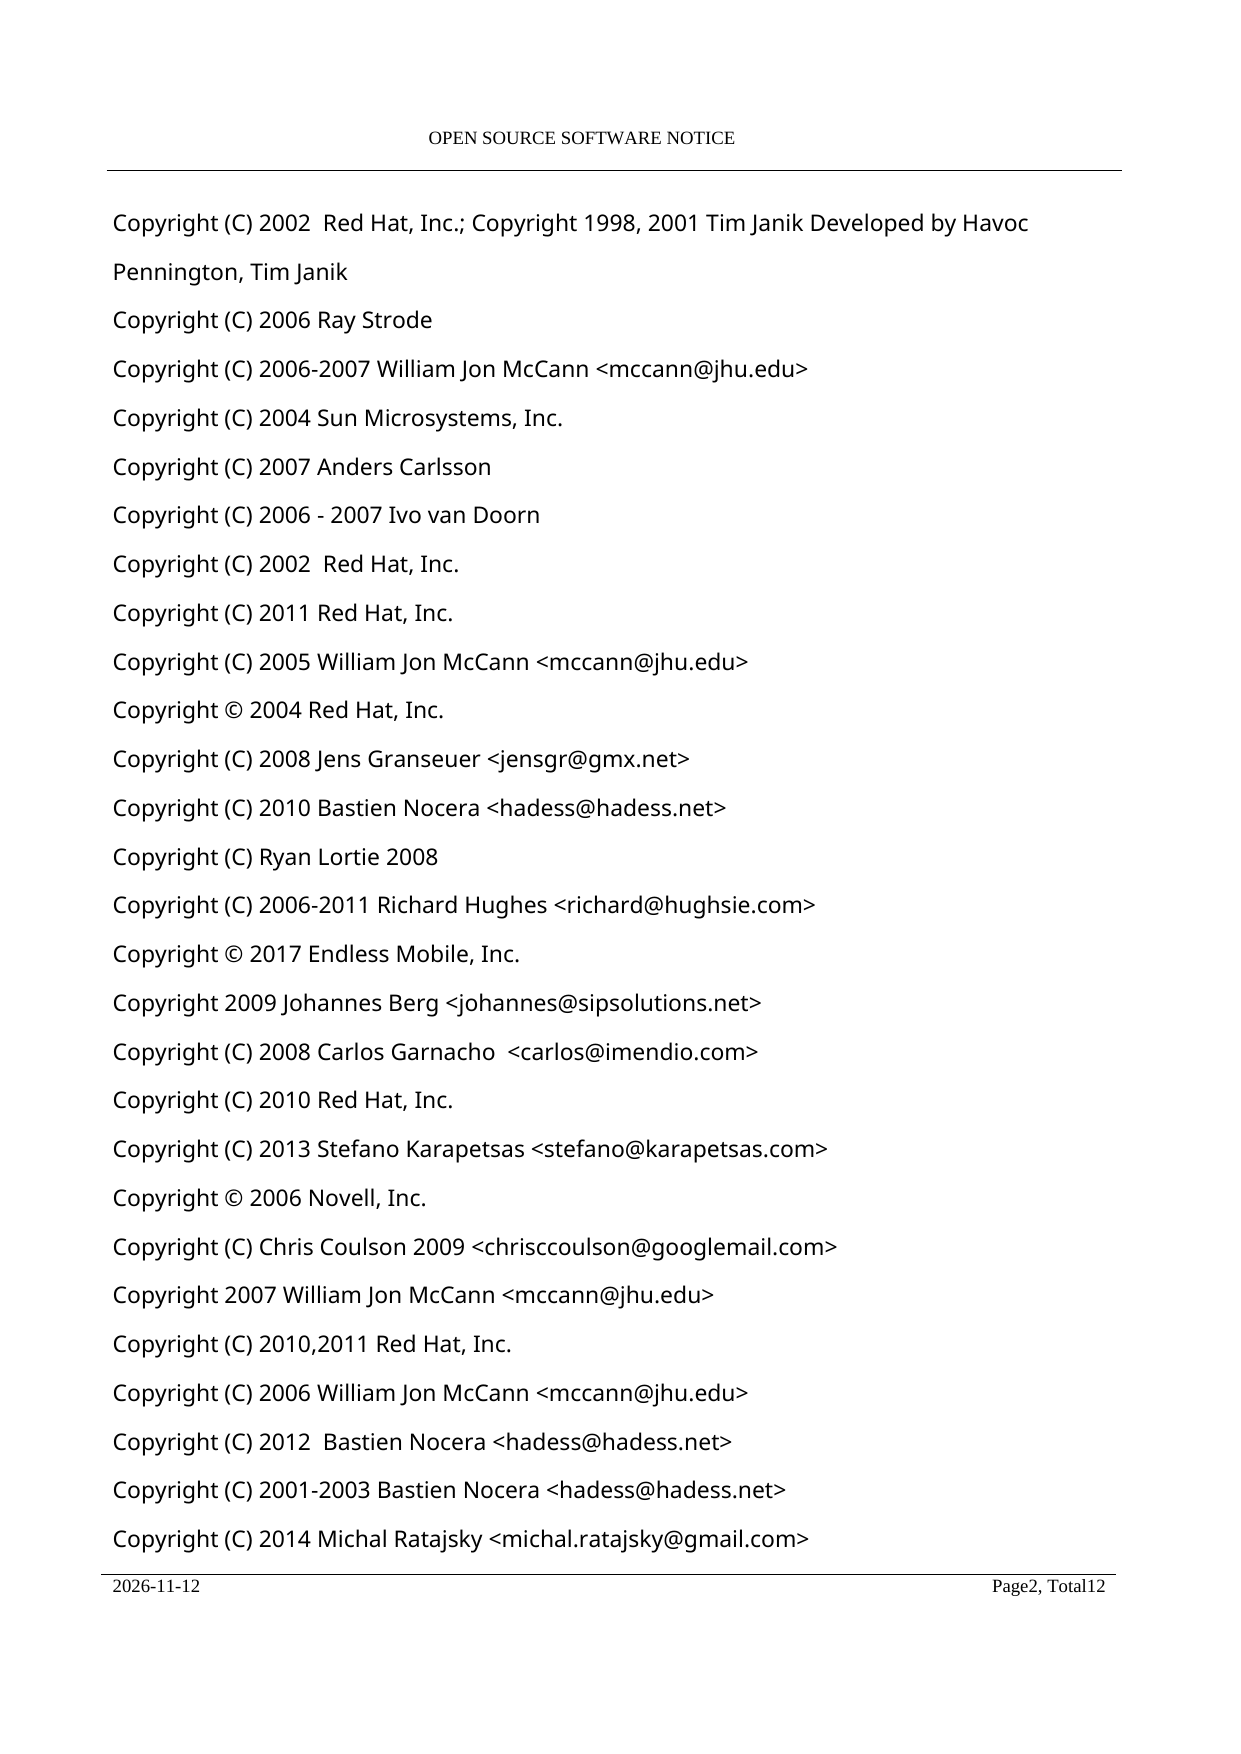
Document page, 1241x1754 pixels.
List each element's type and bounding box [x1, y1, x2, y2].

text [112, 206, 1128, 1555]
